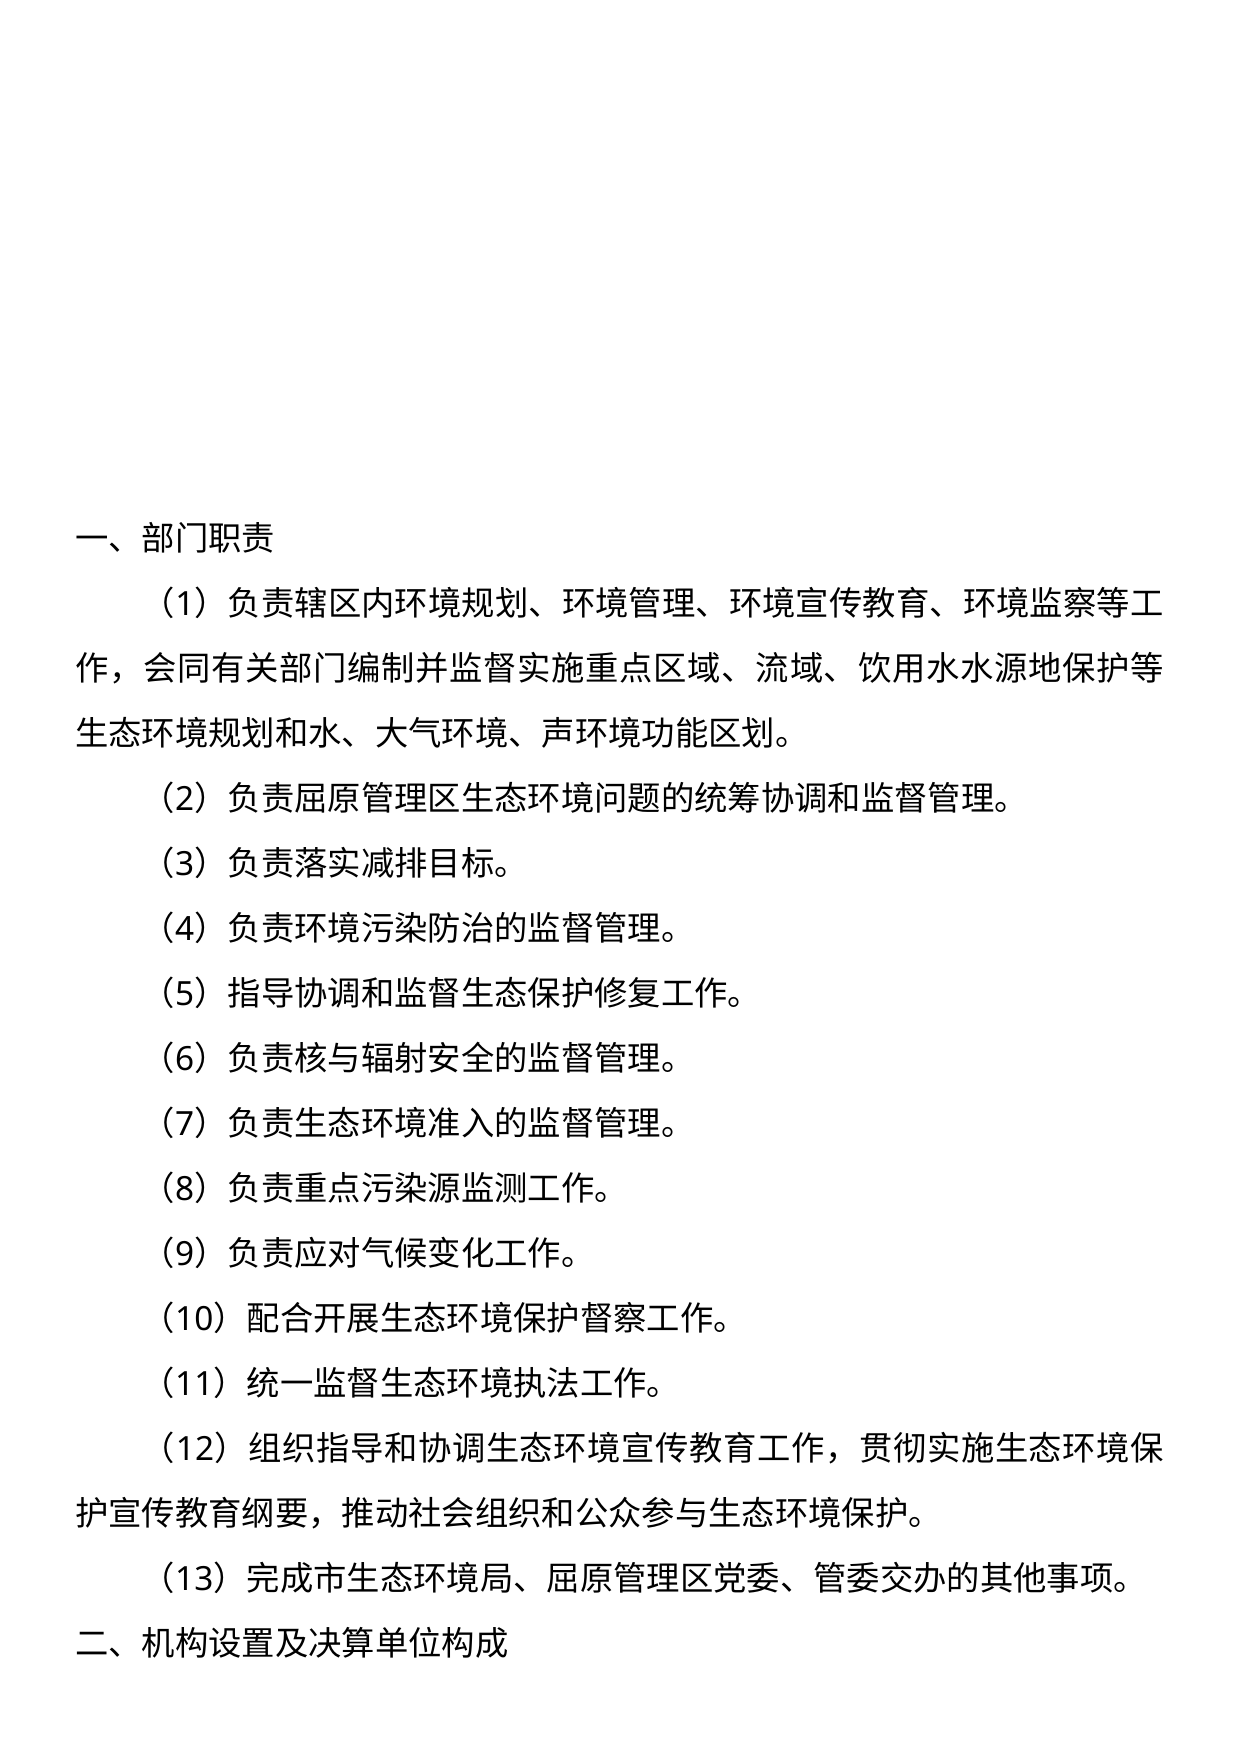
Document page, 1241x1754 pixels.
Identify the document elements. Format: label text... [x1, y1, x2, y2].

text （1）负责辖区内环境规划、环境管理、环境宣传教育、环境监察等工作，会同有关部门编制并监督实施重点区域、流域、饮用水水源地保护等生态环境规划和水、大气环境、声环境功能区划。 [75, 568, 1165, 763]
text （12）组织指导和协调生态环境宣传教育工作，贯彻实施生态环境保护宣传教育纲要，推动社会组织和公众参与生态环境保护。 [75, 1413, 1165, 1543]
text （9）负责应对气候变化工作。 [75, 1218, 1165, 1283]
text （3）负责落实减排目标。 [75, 828, 1165, 893]
text （7）负责生态环境准入的监督管理。 [75, 1088, 1165, 1153]
list 一、部门职责 [75, 503, 1165, 568]
text （11）统一监督生态环境执法工作。 [75, 1348, 1165, 1413]
text （8）负责重点污染源监测工作。 [75, 1153, 1165, 1218]
text （5）指导协调和监督生态保护修复工作。 [75, 958, 1165, 1023]
text （10）配合开展生态环境保护督察工作。 [75, 1283, 1165, 1348]
text （6）负责核与辐射安全的监督管理。 [75, 1023, 1165, 1088]
text （2）负责屈原管理区生态环境问题的统筹协调和监督管理。 [75, 763, 1165, 828]
text 二、机构设置及决算单位构成 [75, 1608, 1165, 1673]
text （4）负责环境污染防治的监督管理。 [75, 893, 1165, 958]
text （13）完成市生态环境局、屈原管理区党委、管委交办的其他事项。 [75, 1543, 1165, 1608]
